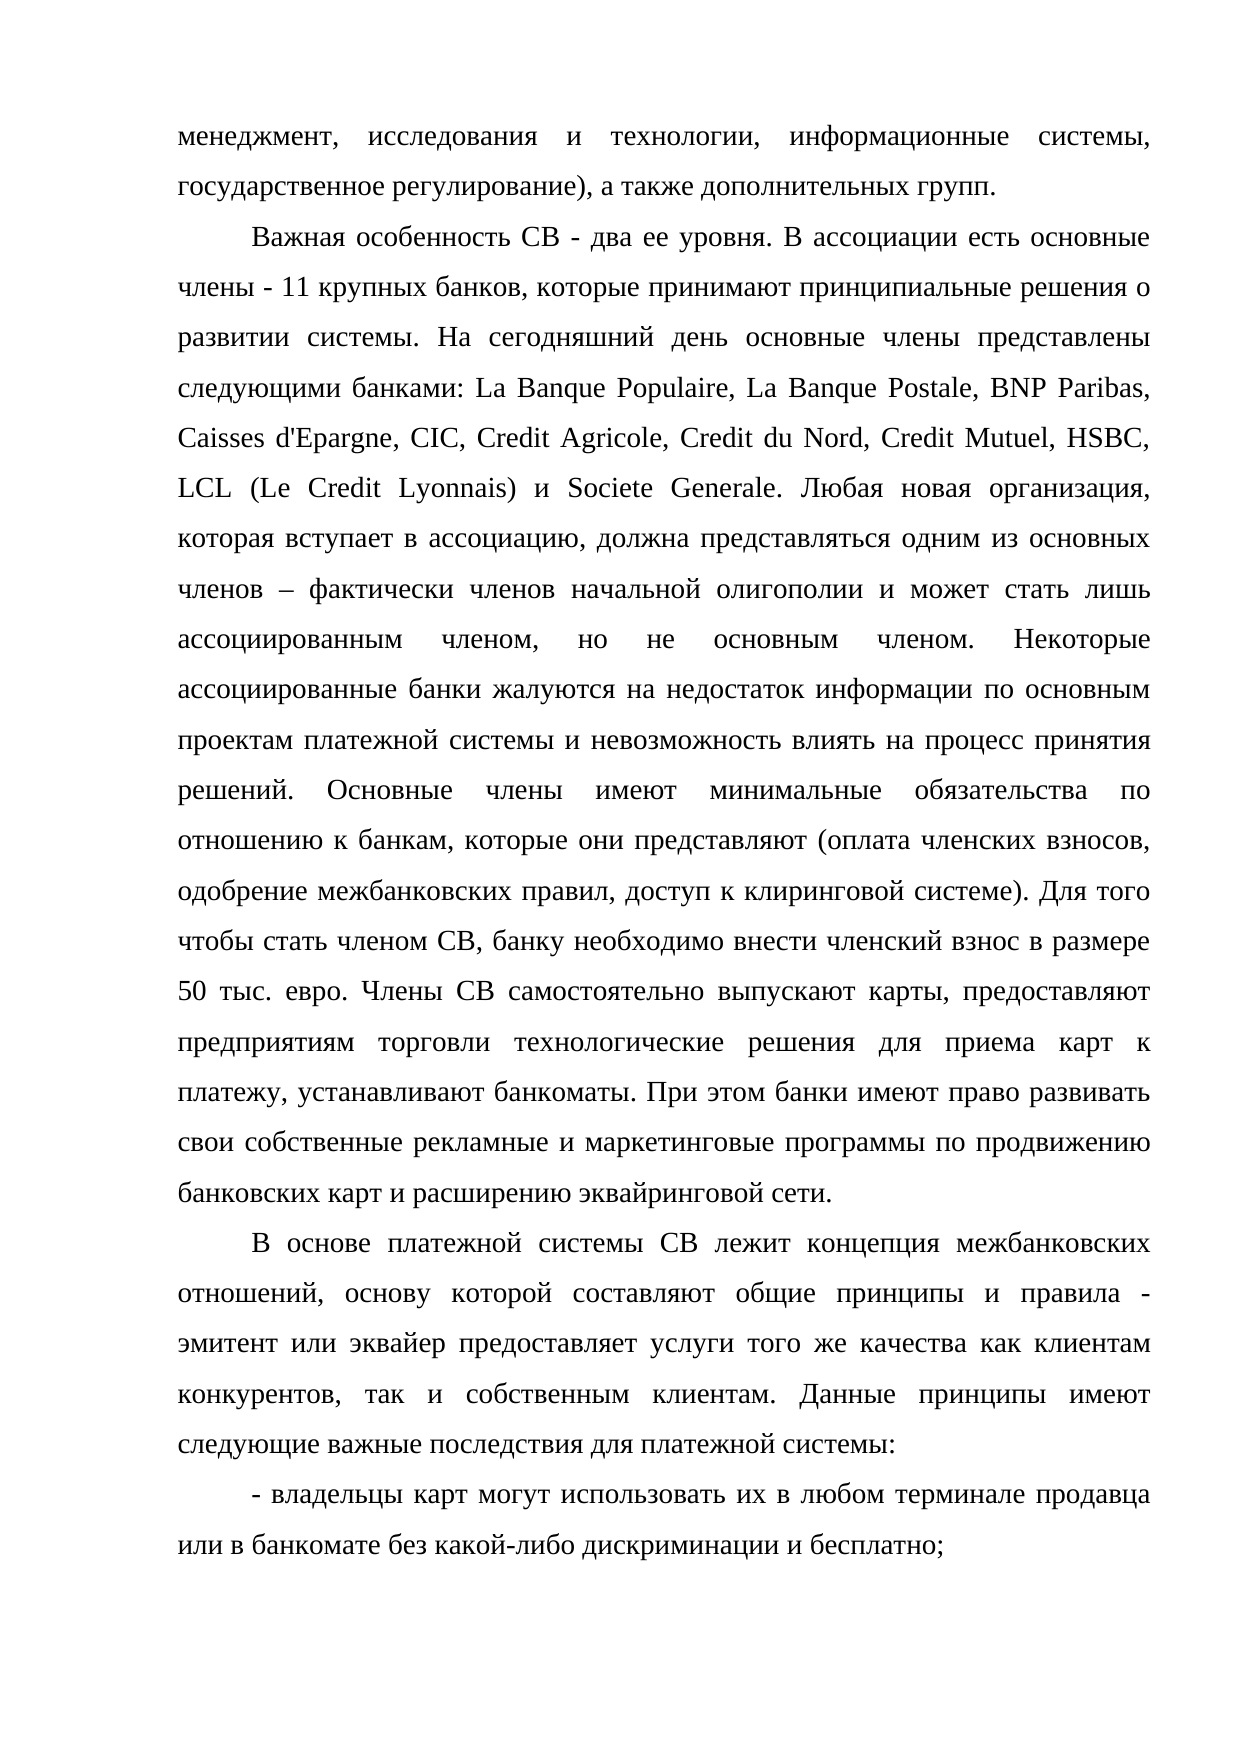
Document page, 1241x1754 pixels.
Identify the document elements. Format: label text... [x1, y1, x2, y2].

text В основе платежной системы СВ лежит концепция межбанковских отношений, основу которой составляют общие принципы и правила - эмитент или эквайер предоставляет услуги того же качества как клиентам конкурентов, так и собственным клиентам. Данные принципы имеют следующие важные последствия для платежной системы: [177, 1225, 1152, 1460]
text - владельцы карт могут использовать их в любом терминале продавца или в банкомате без какой-либо дискриминации и бесплатно; [177, 1477, 1152, 1560]
text Важная особенность СВ - два ее уровня. В ассоциации есть основные члены - 11 крупных банков, которые принимают принципиальные решения о развитии системы. На сегодняшний день основные члены представлены следующими банками: La Banque Populaire, La Banque Postale, BNP Paribas, Caisses d'Epargne, CIC, Credit Agricole, Credit du Nord, Credit Mutuel, HSBC, LCL (Le Credit Lyonnais) и Societe Generale. Любая новая организация, которая вступает в ассоциацию, должна представляться одним из основных членов – фактически членов начальной олигополии и может стать лишь ассоциированным членом, но не основным членом. Некоторые ассоциированные банки жалуются на недостаток информации по основным проектам платежной системы и невозможность влиять на процесс принятия решений. Основные члены имеют минимальные обязательства по отношению к банкам, которые они представляют (оплата членских взносов, одобрение межбанковских правил, доступ к клиринговой системе). Для того чтобы стать членом СВ, банку необходимо внести членский взнос в размере 50 тыс. евро. Члены СВ самостоятельно выпускают карты, предоставляют предприятиям торговли технологические решения для приема карт к платежу, устанавливают банкоматы. При этом банки имеют право развивать свои собственные рекламные и маркетинговые программы по продвижению банковских карт и расширению эквайринговой сети. [177, 219, 1152, 1208]
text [177, 118, 1152, 202]
